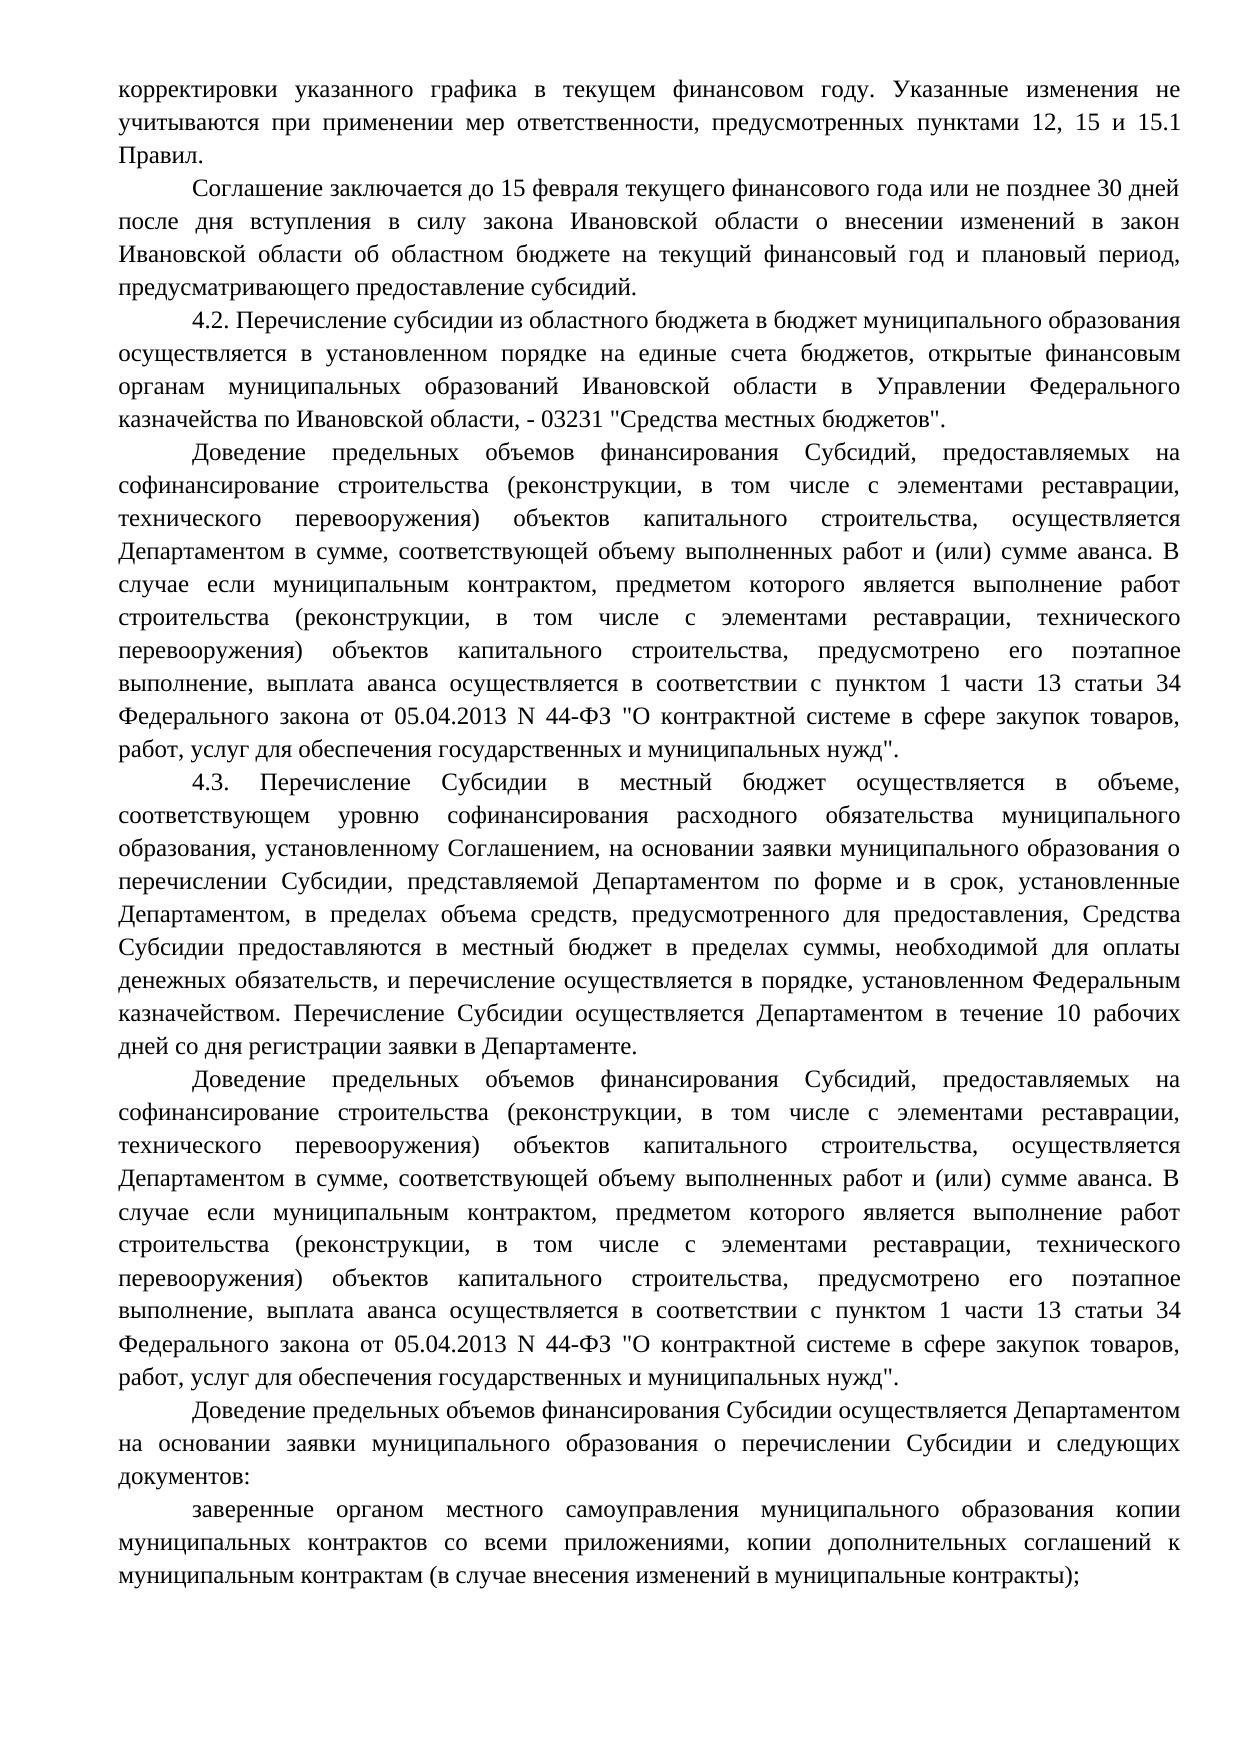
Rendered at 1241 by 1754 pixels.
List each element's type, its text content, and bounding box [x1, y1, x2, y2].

text 4.2. Перечисление субсидии из областного бюджета в бюджет муниципального образования осуществляется в установленном порядке на единые счета бюджетов, открытые финансовым органам муниципальных образований Ивановской области в Управлении Федерального казначейства по Ивановской области, - 03231 "Средства местных бюджетов". [118, 305, 1181, 433]
text Доведение предельных объемов финансирования Субсидий, предоставляемых на софинансирование строительства (реконструкции, в том числе с элементами реставрации, технического перевооружения) объектов капитального строительства, осуществляется Департаментом в сумме, соответствующей объему выполненных работ и (или) сумме аванса. В случае если муниципальным контрактом, предметом которого является выполнение работ строительства (реконструкции, в том числе с элементами реставрации, технического перевооружения) объектов капитального строительства, предусмотрено его поэтапное выполнение, выплата аванса осуществляется в соответствии с пунктом 1 части 13 статьи 34 Федерального закона от 05.04.2013 N 44-ФЗ "О контрактной системе в сфере закупок товаров, работ, услуг для обеспечения государственных и муниципальных нужд". [118, 1064, 1181, 1390]
text заверенные органом местного самоуправления муниципального образования копии муниципальных контрактов со всеми приложениями, копии дополнительных соглашений к муниципальным контрактам (в случае внесения изменений в муниципальные контракты); [118, 1494, 1181, 1588]
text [118, 74, 1181, 169]
text Доведение предельных объемов финансирования Субсидии осуществляется Департаментом на основании заявки муниципального образования о перечислении Субсидии и следующих документов: [118, 1395, 1181, 1489]
text Соглашение заключается до 15 февраля текущего финансового года или не позднее 30 дней после дня вступления в силу закона Ивановской области о внесении изменений в закон Ивановской области об областном бюджете на текущий финансовый год и плановый период, предусматривающего предоставление субсидий. [118, 173, 1181, 301]
text Доведение предельных объемов финансирования Субсидий, предоставляемых на софинансирование строительства (реконструкции, в том числе с элементами реставрации, технического перевооружения) объектов капитального строительства, осуществляется Департаментом в сумме, соответствующей объему выполненных работ и (или) сумме аванса. В случае если муниципальным контрактом, предметом которого является выполнение работ строительства (реконструкции, в том числе с элементами реставрации, технического перевооружения) объектов капитального строительства, предусмотрено его поэтапное выполнение, выплата аванса осуществляется в соответствии с пунктом 1 части 13 статьи 34 Федерального закона от 05.04.2013 N 44-ФЗ "О контрактной системе в сфере закупок товаров, работ, услуг для обеспечения государственных и муниципальных нужд". [118, 437, 1181, 763]
text 4.3. Перечисление Субсидии в местный бюджет осуществляется в объеме, соответствующем уровню софинансирования расходного обязательства муниципального образования, установленному Соглашением, на основании заявки муниципального образования о перечислении Субсидии, представляемой Департаментом по форме и в срок, установленные Департаментом, в пределах объема средств, предусмотренного для предоставления, Средства Субсидии предоставляются в местный бюджет в пределах суммы, необходимой для оплаты денежных обязательств, и перечисление осуществляется в порядке, установленном Федеральным казначейством. Перечисление Субсидии осуществляется Департаментом в течение 10 рабочих дней со дня регистрации заявки в Департаменте. [118, 767, 1181, 1060]
